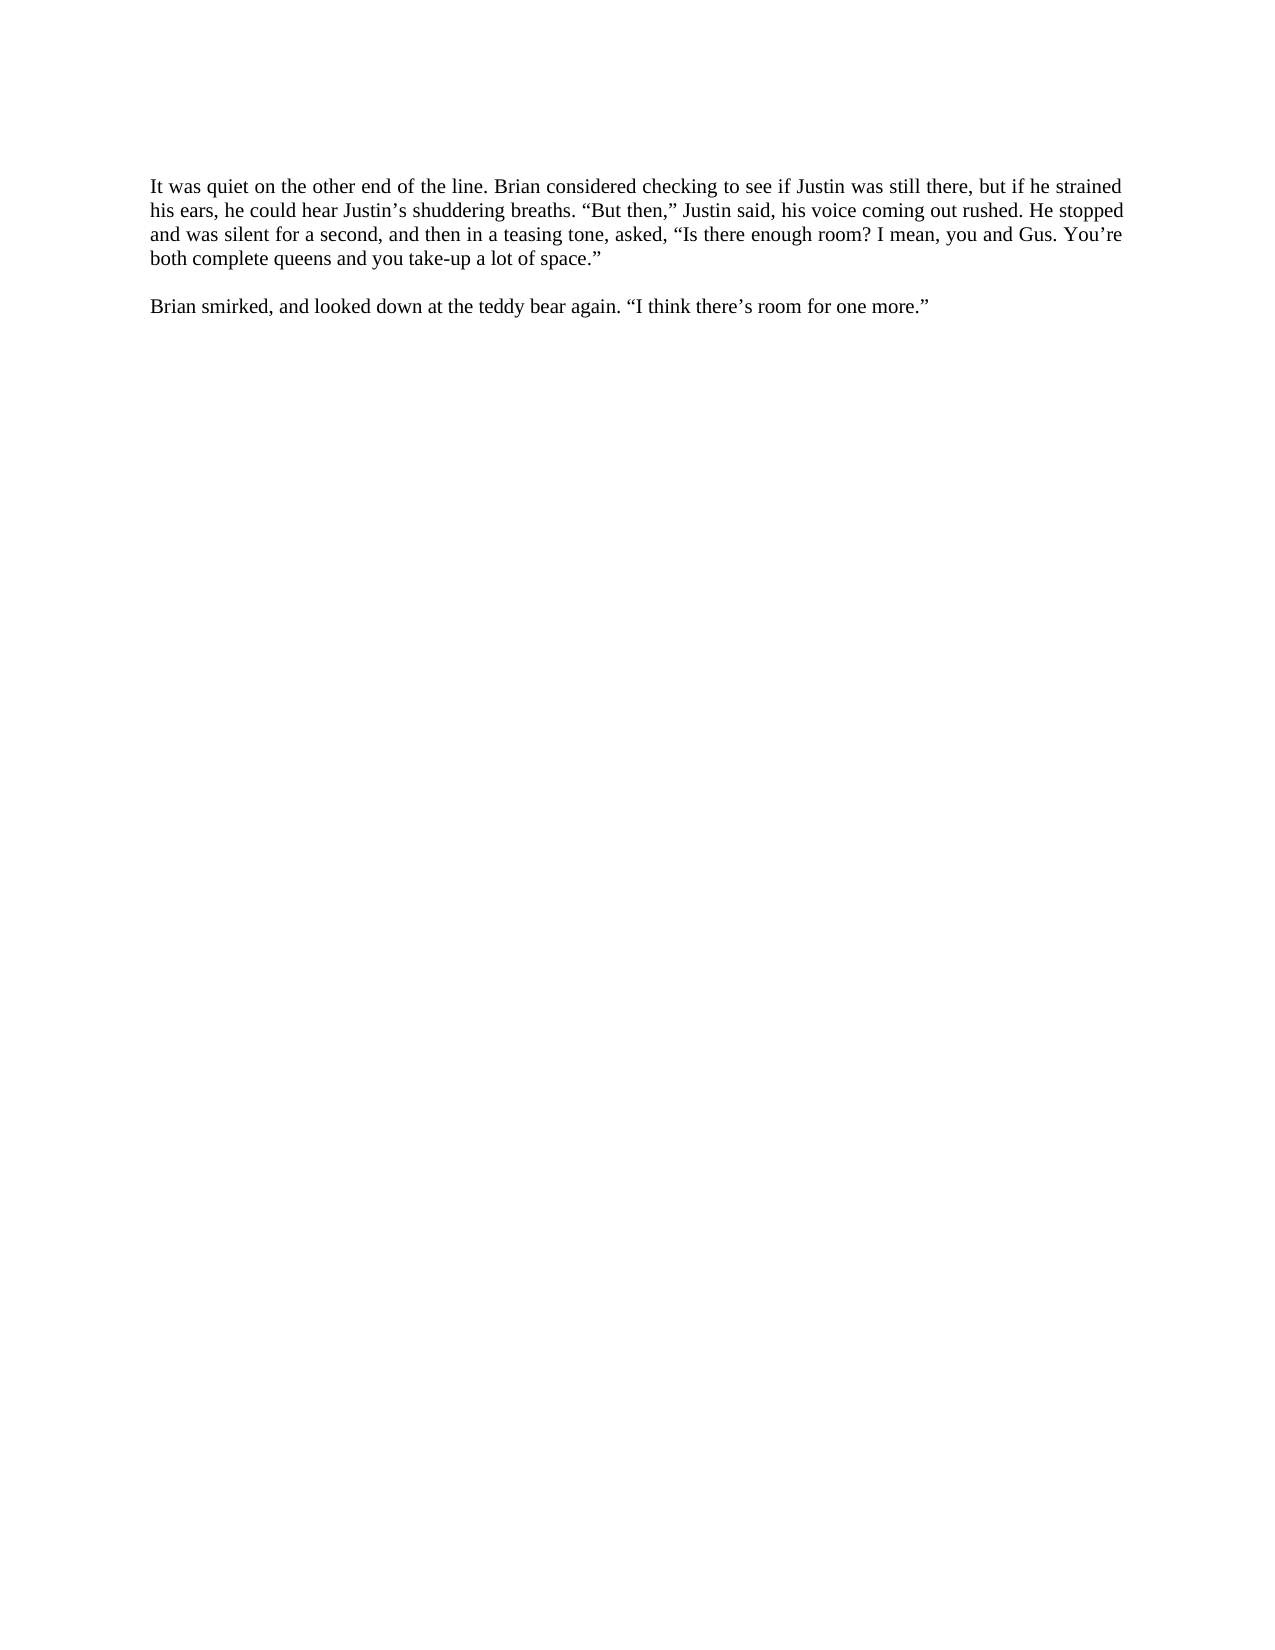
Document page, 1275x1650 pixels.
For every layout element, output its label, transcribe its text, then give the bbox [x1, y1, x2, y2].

text Brian smirked, and looked down at the teddy bear again. “I think there’s room for one more.” [150, 294, 1125, 318]
text It was quiet on the other end of the line. Brian considered checking to see if Justin was still there, but if he strained his ears, he could hear Justin’s shuddering breaths. “But then,” Justin said, his voice coming out rushed. He stopped and was silent for a second, and then in a teasing tone, asked, “Is there enough room? I mean, you and Gus. You’re both complete queens and you take-up a lot of space.” [150, 174, 1125, 270]
